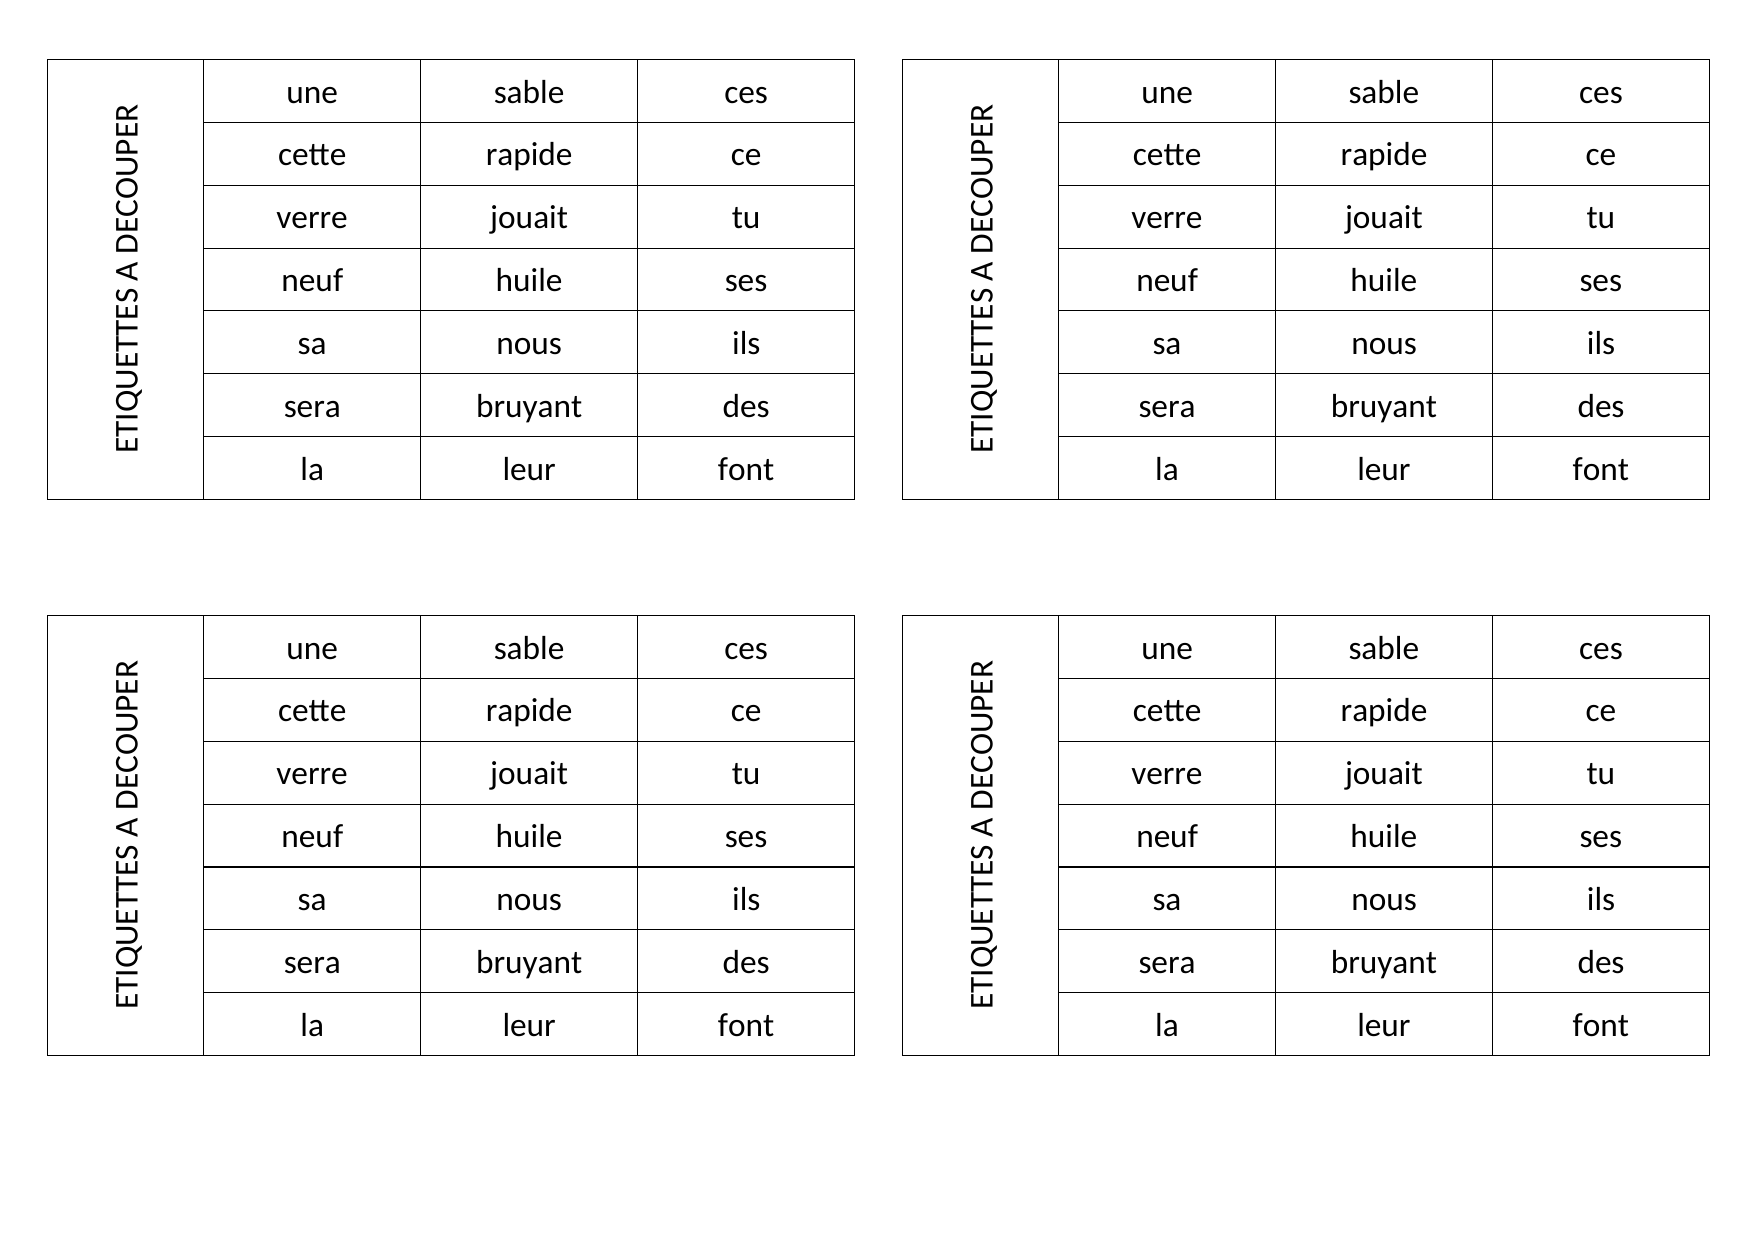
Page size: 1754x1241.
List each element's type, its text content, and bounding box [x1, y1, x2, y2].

table_header ces [1493, 616, 1709, 678]
table_cell la [1059, 993, 1275, 1055]
table_header ces [638, 616, 854, 678]
table_cell cette [1059, 679, 1275, 741]
table_cell font [1493, 437, 1709, 499]
table_cell tu [1493, 186, 1709, 247]
table_cell huile [1276, 249, 1492, 310]
table_cell ils [638, 311, 854, 373]
table_cell nous [1276, 311, 1492, 373]
table_cell des [1493, 374, 1709, 436]
table_cell neuf [204, 249, 420, 310]
table_cell des [638, 374, 854, 436]
table_cell font [638, 993, 854, 1055]
table_cell rapide [1276, 123, 1492, 185]
table_cell leur [1276, 437, 1492, 499]
table_cell rapide [421, 679, 637, 741]
table_header une [204, 616, 420, 678]
table_cell font [1493, 993, 1709, 1055]
table_cell nous [421, 311, 637, 373]
table_cell font [638, 437, 854, 499]
table_cell ses [638, 805, 854, 866]
table_cell sa [204, 311, 420, 373]
table_cell verre [204, 186, 420, 247]
table_header ces [638, 60, 854, 122]
table_cell sera [1059, 374, 1275, 436]
table_cell ils [638, 868, 854, 929]
table_cell ce [638, 123, 854, 185]
table_cell bruyant [421, 374, 637, 436]
table_cell sa [1059, 868, 1275, 929]
table_cell sera [204, 374, 420, 436]
table_cell jouait [421, 186, 637, 247]
table_cell sa [1059, 311, 1275, 373]
table_cell des [638, 930, 854, 992]
table_cell verre [1059, 742, 1275, 803]
table_header ces [1493, 60, 1709, 122]
table_cell la [1059, 437, 1275, 499]
table_header sable [1276, 60, 1492, 122]
table_cell leur [1276, 993, 1492, 1055]
table_cell ce [638, 679, 854, 741]
table_cell sa [204, 868, 420, 929]
table_header sable [421, 60, 637, 122]
table_cell ils [1493, 311, 1709, 373]
table_cell cette [1059, 123, 1275, 185]
table_cell verre [204, 742, 420, 803]
table_header sable [421, 616, 637, 678]
table_cell ce [1493, 679, 1709, 741]
table_cell cette [204, 123, 420, 185]
table_cell leur [421, 437, 637, 499]
table_cell ils [1493, 868, 1709, 929]
table_cell la [204, 993, 420, 1055]
table_cell verre [1059, 186, 1275, 247]
table_cell tu [638, 742, 854, 803]
table_cell bruyant [1276, 930, 1492, 992]
table_cell la [204, 437, 420, 499]
table_cell nous [1276, 868, 1492, 929]
table_cell jouait [421, 742, 637, 803]
table_header une [1059, 616, 1275, 678]
table_cell huile [1276, 805, 1492, 866]
table_cell sera [1059, 930, 1275, 992]
table_cell huile [421, 249, 637, 310]
table_cell tu [1493, 742, 1709, 803]
table_cell tu [638, 186, 854, 247]
table_cell huile [421, 805, 637, 866]
table_cell ses [638, 249, 854, 310]
table_cell sera [204, 930, 420, 992]
table_cell des [1493, 930, 1709, 992]
table_header une [1059, 60, 1275, 122]
table_cell cette [204, 679, 420, 741]
table_cell ses [1493, 805, 1709, 866]
table_header ETIQUETTES A DECOUPER [903, 616, 1058, 1055]
table_cell jouait [1276, 186, 1492, 247]
table_cell neuf [204, 805, 420, 866]
table_cell neuf [1059, 805, 1275, 866]
table_cell ses [1493, 249, 1709, 310]
table_cell jouait [1276, 742, 1492, 803]
table_header ETIQUETTES A DECOUPER [903, 60, 1058, 499]
table_header ETIQUETTES A DECOUPER [48, 60, 203, 499]
table_cell bruyant [1276, 374, 1492, 436]
table_header une [204, 60, 420, 122]
table_cell rapide [421, 123, 637, 185]
table_cell bruyant [421, 930, 637, 992]
table_header ETIQUETTES A DECOUPER [48, 616, 203, 1055]
table_cell ce [1493, 123, 1709, 185]
table_cell nous [421, 868, 637, 929]
table_cell neuf [1059, 249, 1275, 310]
table_header sable [1276, 616, 1492, 678]
table_cell leur [421, 993, 637, 1055]
table_cell rapide [1276, 679, 1492, 741]
